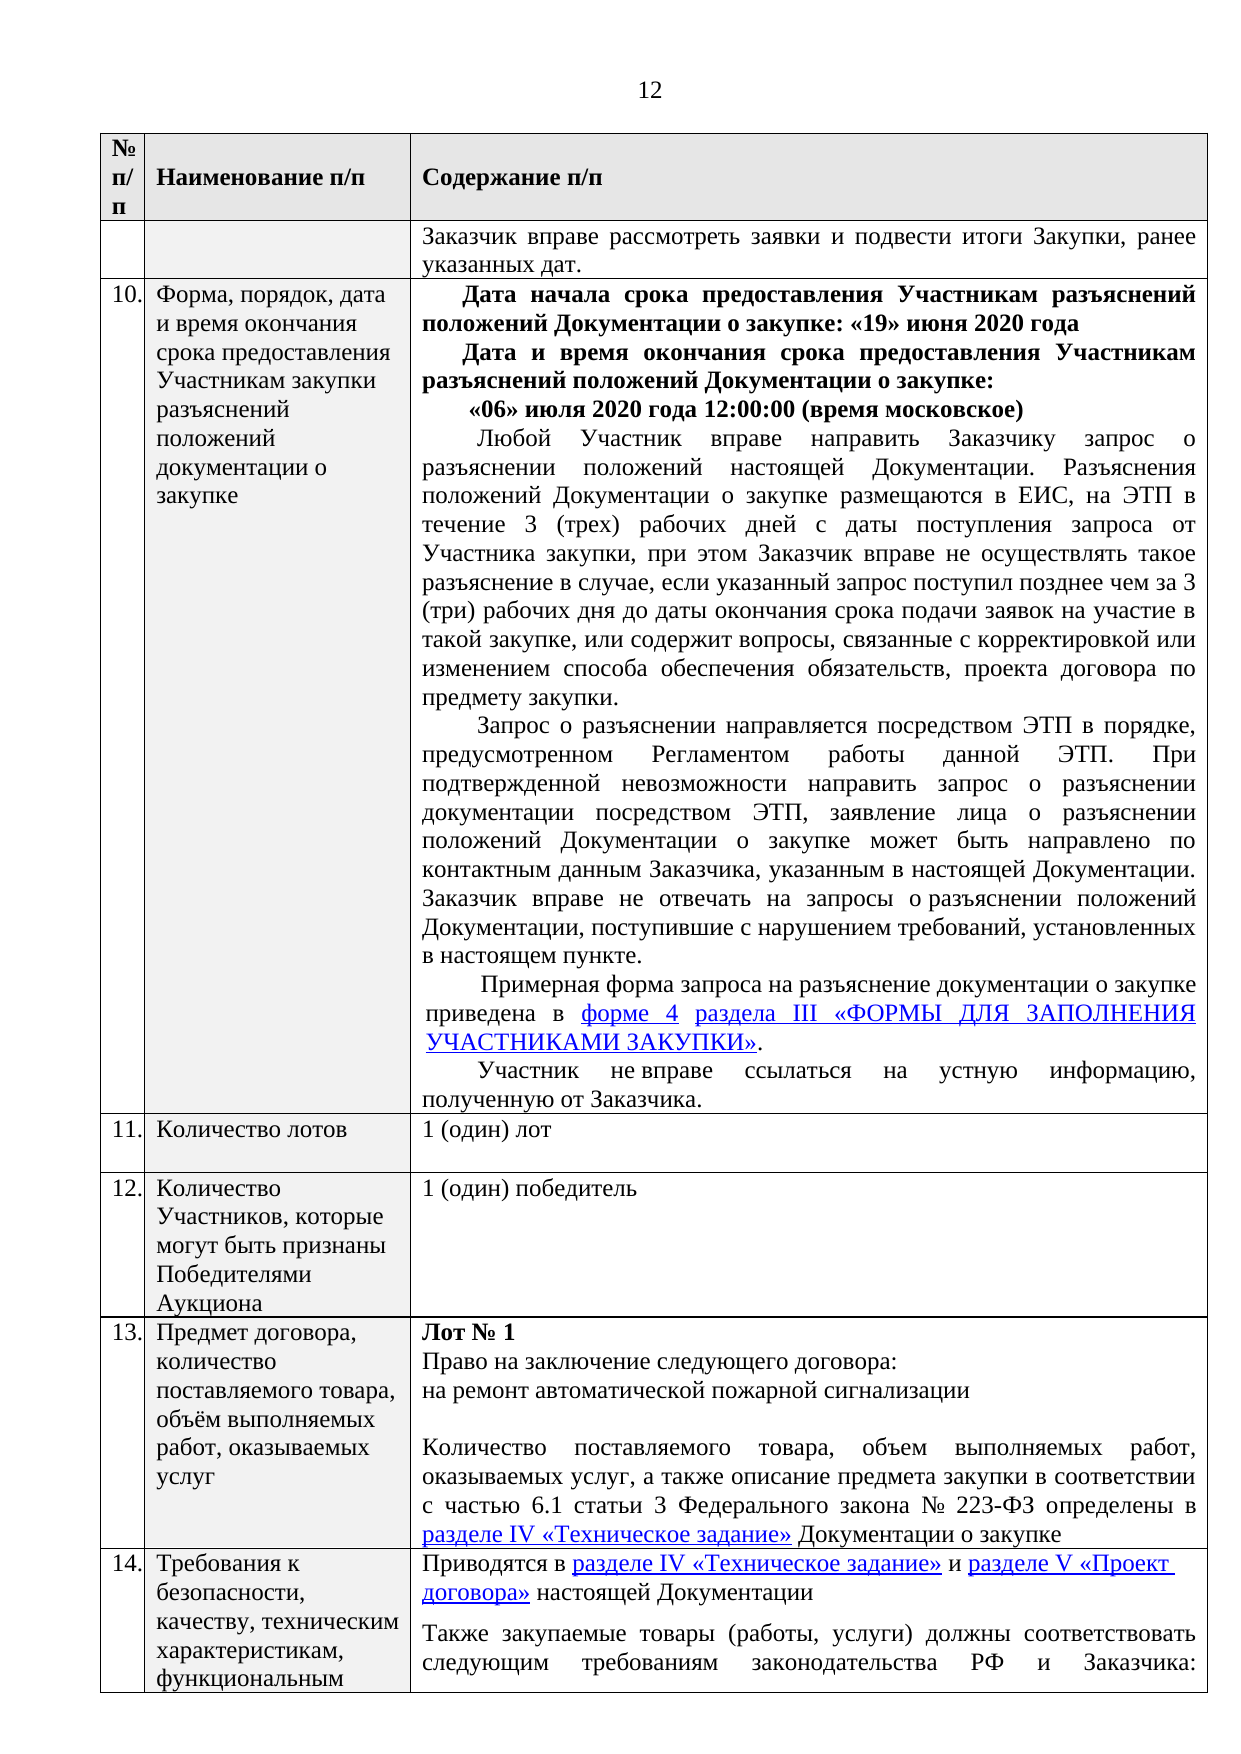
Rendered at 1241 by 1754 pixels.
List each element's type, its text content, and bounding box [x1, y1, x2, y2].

table_cell [101, 221, 144, 278]
table_cell [101, 1173, 144, 1316]
table_cell Лот № 1 Право на заключение следующего договора: на ремонт автоматической пожарной сигнализации Количество поставляемого товара, объем выполняемых работ, оказываемых услуг, а также описание предмета закупки в соответствии с частью 6.1 статьи 3 Федерального закона № 223-ФЗ определены в разделе IV «Техническое задание» Документации о закупке [411, 1318, 1207, 1547]
table_cell 1 (один) лот [411, 1114, 1207, 1172]
table_header Содержание п/п [411, 134, 1207, 220]
table_cell Дата начала срока предоставления Участникам разъяснений положений Документации о закупке: Дата и время окончания срока предоставления Участникам разъяснений положений Документации о закупке: 12:00:00 (время московское) Любой Участник вправе направить Заказчику запрос о разъяснении положений настоящей Документации. Разъяснения положений Документации о закупке размещаются в ЕИС, на ЭТП в течение 3 (трех) рабочих дней с даты поступления запроса от Участника закупки, при этом Заказчик вправе не осуществлять такое разъяснение в случае, если указанный запрос поступил позднее чем за 3 (три) рабочих дня до даты окончания срока подачи заявок на участие в такой закупке, или содержит вопросы, связанные с корректировкой или изменением способа обеспечения обязательств, проекта договора по предмету закупки. Запрос о разъяснении направляется посредством ЭТП в порядке, предусмотренном Регламентом работы данной ЭТП. При подтвержденной невозможности направить запрос о разъяснении документации посредством ЭТП, заявление лица о разъяснении положений Документации о закупке может быть направлено по контактным данным Заказчика, указанным в настоящей Документации. Заказчик вправе не отвечать на запросы о разъяснении положений Документации, поступившие с нарушением требований, установленных в настоящем пункте. Примерная форма запроса на разъяснение документации о закупке приведена в форме 4 раздела III «ФОРМЫ ДЛЯ ЗАПОЛНЕНИЯ УЧАСТНИКАМИ ЗАКУПКИ». Участник не вправе ссылаться на устную информацию, полученную от Заказчика. [411, 279, 1207, 1113]
table_cell [101, 1318, 144, 1547]
table_cell [101, 279, 144, 1113]
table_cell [411, 1549, 1207, 1692]
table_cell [411, 221, 1207, 278]
table_header Наименование п/п [145, 134, 410, 220]
table_cell [101, 1114, 144, 1172]
table_cell Количество лотов [145, 1114, 410, 1172]
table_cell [145, 221, 410, 278]
table_header № п/п [101, 134, 144, 220]
table_cell Форма, порядок, дата и время окончания срока предоставления Участникам закупки разъяснений положений документации о закупке [145, 279, 410, 1113]
table_cell Количество Участников, которые могут быть признаны Победителями Аукциона [145, 1173, 410, 1316]
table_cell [145, 1549, 410, 1692]
table_cell Предмет договора, количество поставляемого товара, объём выполняемых работ, оказываемых услуг [145, 1318, 410, 1547]
table_cell [101, 1549, 144, 1692]
table_cell 1 (один) победитель [411, 1173, 1207, 1316]
